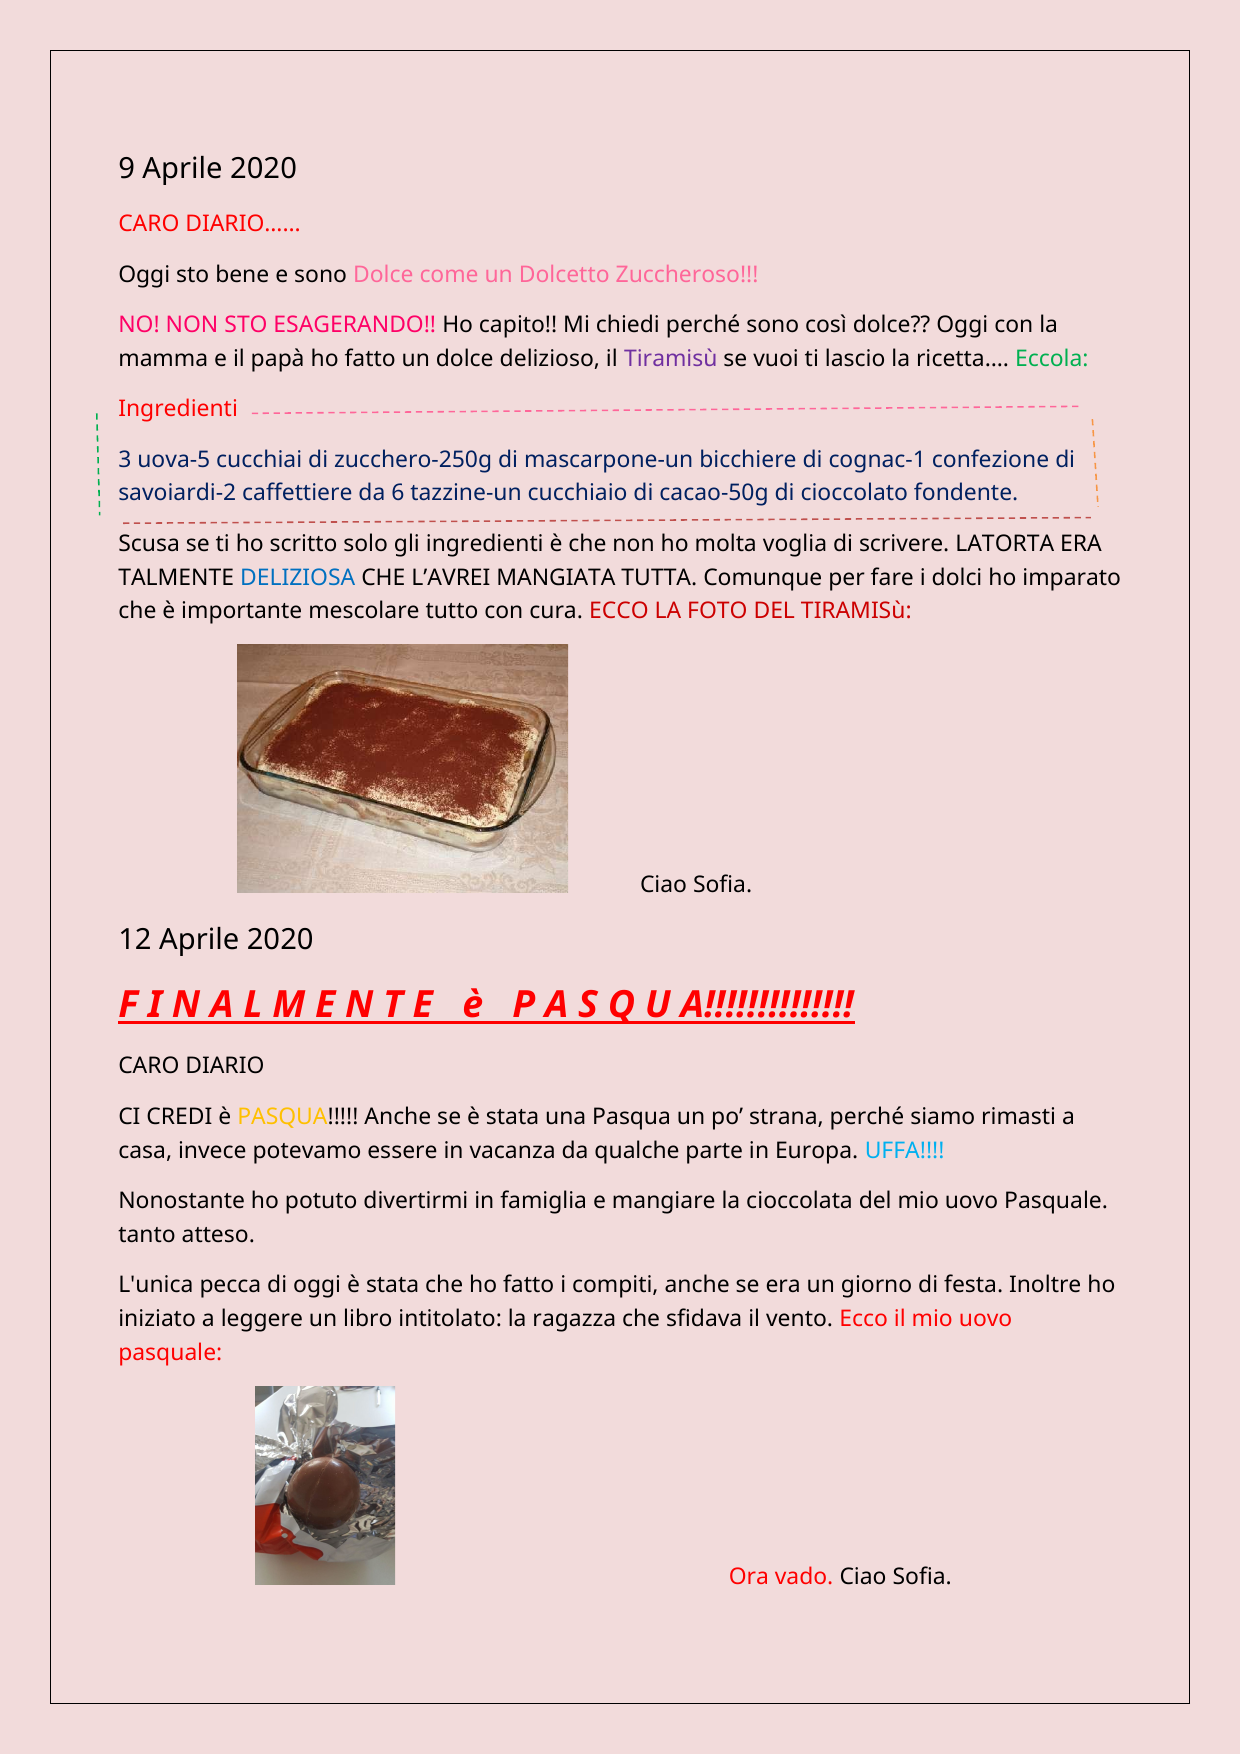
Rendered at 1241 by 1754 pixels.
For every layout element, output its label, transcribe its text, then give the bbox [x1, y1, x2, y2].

picture [237, 644, 569, 893]
text CARO DIARIO [118, 1049, 1122, 1081]
text 3 uova-5 cucchiai di zucchero-250g di mascarpone-un bicchiere di cognac-1 confezione di savoiardi-2 caffettiere da 6 tazzine-un cucchiaio di cacao-50g di cioccolato fondente. [118, 442, 1122, 507]
text NO! NON STO ESAGERANDO!! Ho capito!! Mi chiedi perché sono così dolce?? Oggi con la mamma e il papà ho fatto un dolce delizioso, il Tiramisù se vuoi ti lascio la ricetta…. Eccola: [118, 308, 1122, 373]
text Ora vado. Ciao Sofia. [118, 1386, 1122, 1592]
text Scusa se ti ho scritto solo gli ingredienti è che non ho molta voglia di scrivere. LATORTA ERA TALMENTE DELIZIOSA CHE L’AVREI MANGIATA TUTTA. Comunque per fare i dolci ho imparato che è importante mescolare tutto con cura. ECCO LA FOTO DEL TIRAMISù: [118, 527, 1122, 625]
text Ingredienti [118, 392, 1122, 423]
picture [255, 1386, 396, 1585]
text CARO DIARIO…… [118, 207, 1122, 238]
text CI CREDI è PASQUA!!!!! Anche se è stata una Pasqua un po’ strana, perché siamo rimasti a casa, invece potevamo essere in vacanza da qualche parte in Europa. UFFA!!!! [118, 1100, 1122, 1165]
text 12 Aprile 2020 [118, 918, 1122, 958]
text Oggi sto bene e sono Dolce come un Dolcetto Zuccheroso!!! [118, 257, 1122, 289]
text L'unica pecca di oggi è stata che ho fatto i compiti, anche se era un giorno di festa. Inoltre ho iniziato a leggere un libro intitolato: la ragazza che sfidava il vento. Ecco il mio uovo pasquale: [118, 1268, 1122, 1367]
text 9 Aprile 2020 [118, 148, 1122, 187]
text Nonostante ho potuto divertirmi in famiglia e mangiare la cioccolata del mio uovo Pasquale. tanto atteso. [118, 1184, 1122, 1249]
text F I N A L M E N T E è P A S Q U A!!!!!!!!!!!!!! [118, 978, 1122, 1029]
